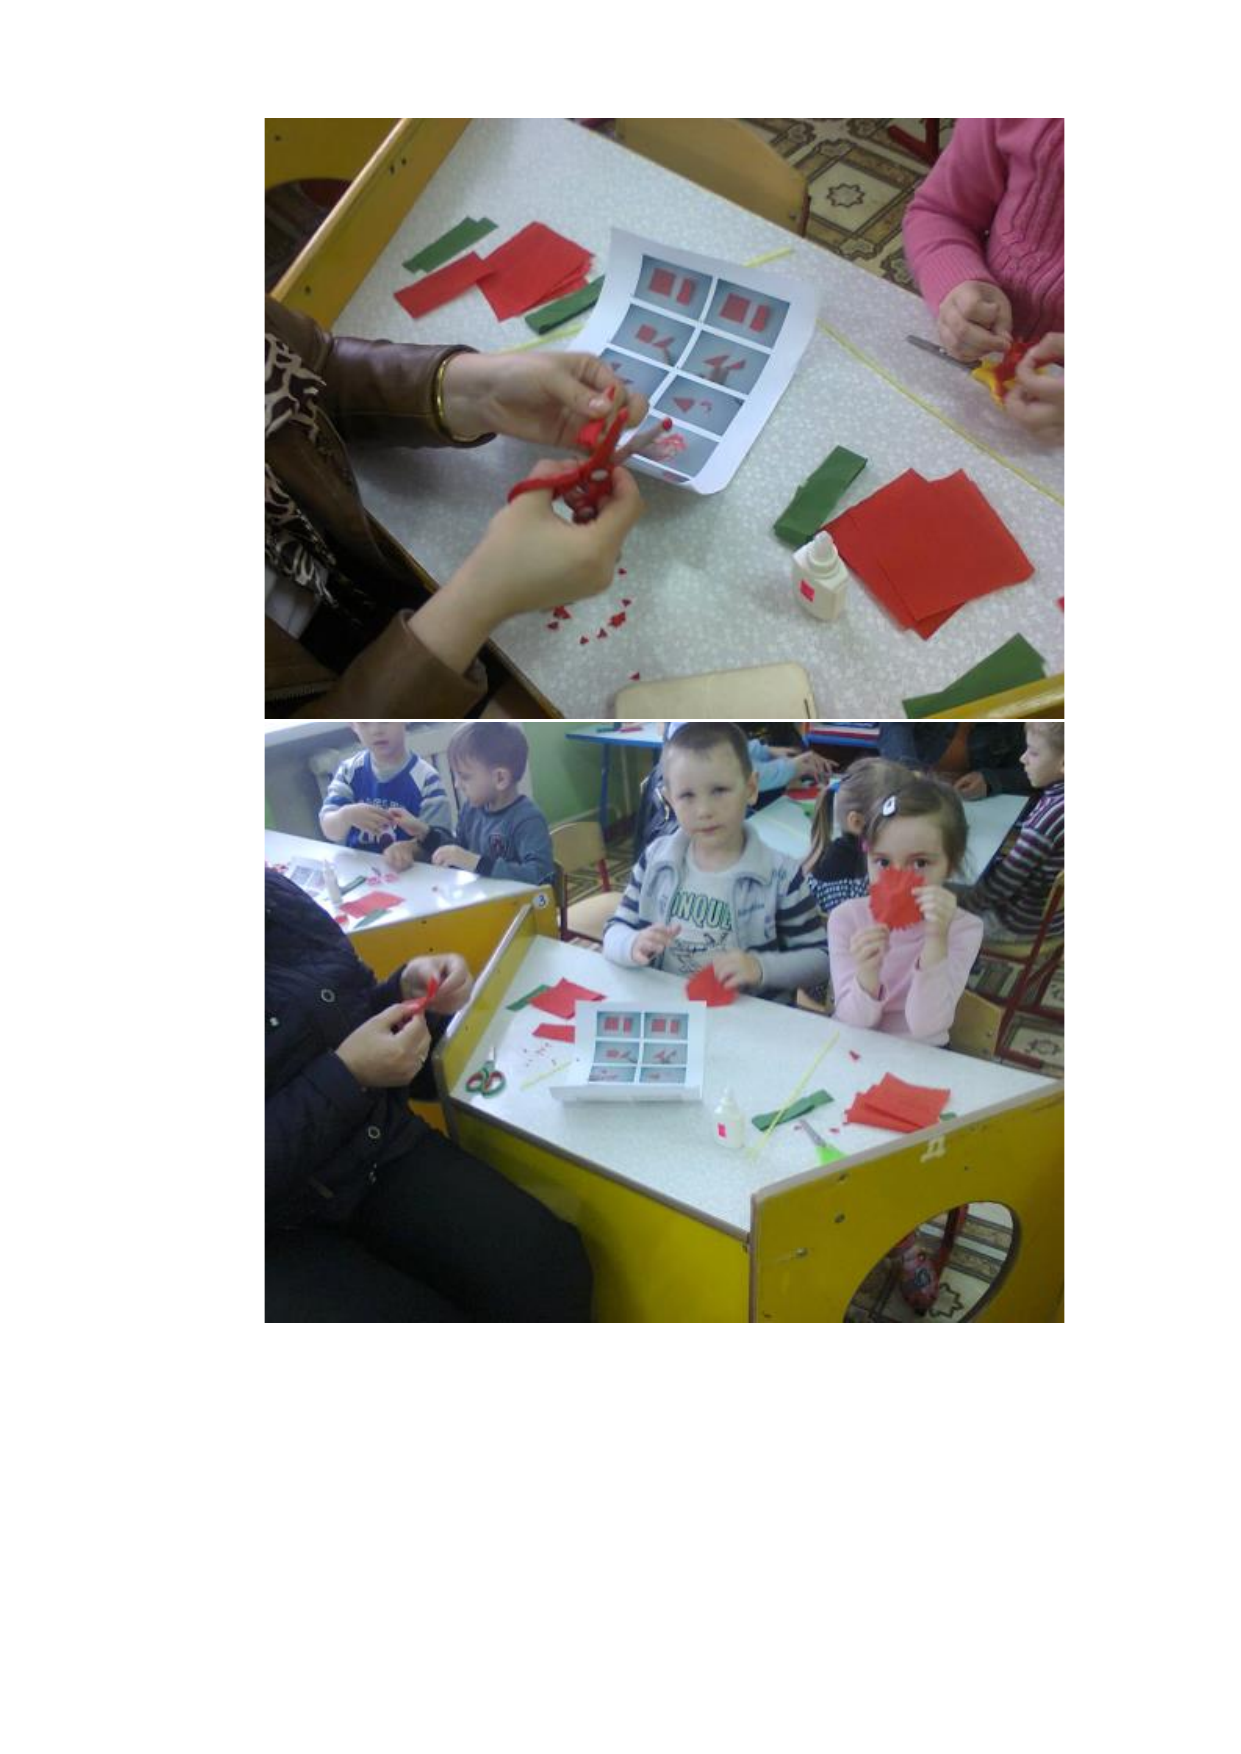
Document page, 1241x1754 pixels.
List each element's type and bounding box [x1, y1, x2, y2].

picture [264, 118, 1065, 719]
picture [264, 722, 1065, 1323]
